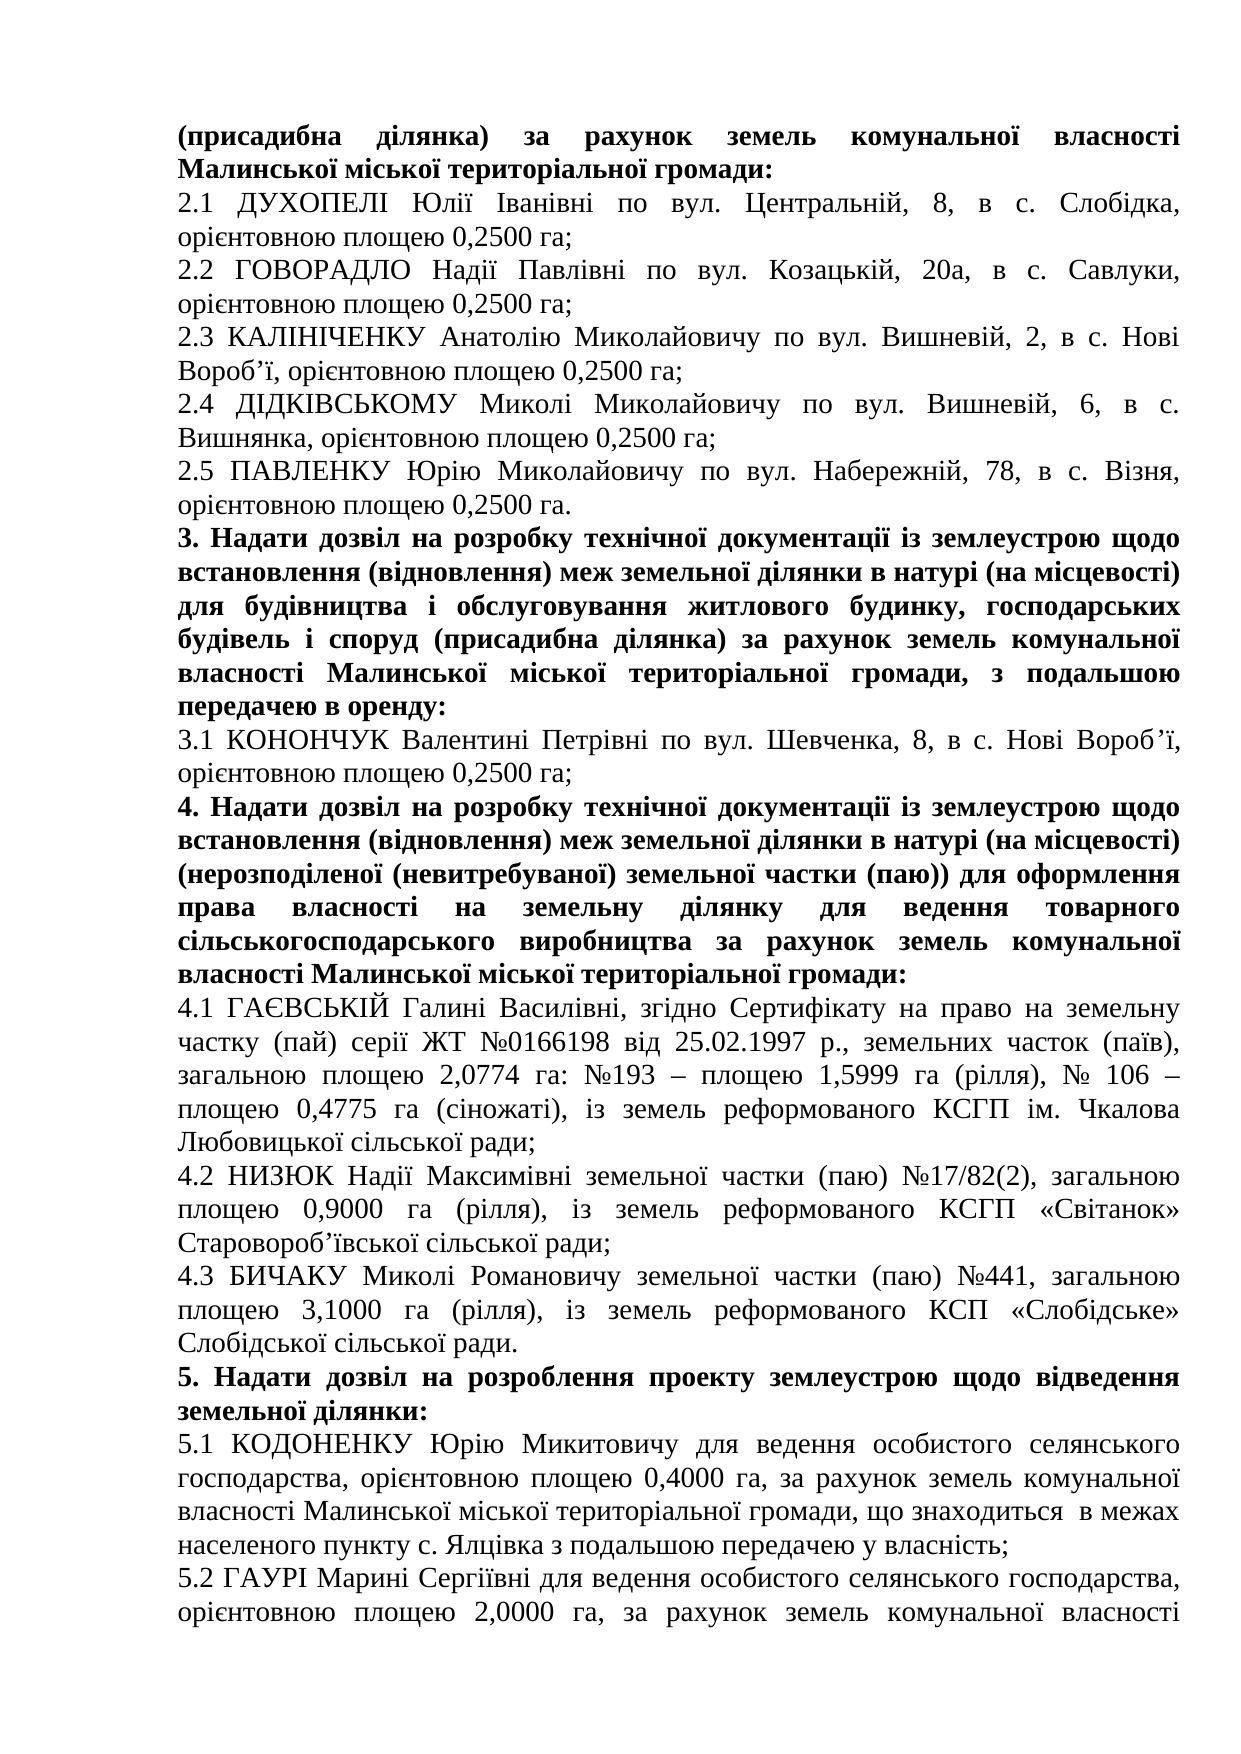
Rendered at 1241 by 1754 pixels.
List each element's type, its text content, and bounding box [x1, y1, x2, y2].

text 3. Надати дозвіл на розробку технічної документації із землеустрою щодо встановлення (відновлення) меж земельної ділянки в натурі (на місцевості) для будівництва і обслуговування житлового будинку, господарських будівель і споруд (присадибна ділянка) за рахунок земель комунальної власності Малинської міської територіальної громади, з подальшою передачею в оренду: [177, 521, 1181, 722]
text 4.3 БИЧАКУ Миколі Романовичу земельної частки (паю) №441, загальною площею 3,1000 га (рілля), із земель реформованого КСП «Слобідське» Слобідської сільської ради. [177, 1258, 1181, 1359]
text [177, 1560, 1181, 1627]
text 4.2 НИЗЮК Надії Максимівні земельної частки (паю) №17/82(2), загальною площею 0,9000 га (рілля), із земель реформованого КСГП «Світанок» Старовороб’ївської сільської ради; [177, 1158, 1181, 1258]
text 4.1 ГАЄВСЬКІЙ Галині Василівні, згідно Сертифікату на право на земельну частку (пай) серії ЖТ №0166198 від 25.02.1997 р., земельних часток (паїв), загальною площею 2,0774 га: №193 – площею 1,5999 га (рілля), № 106 – площею 0,4775 га (сіножаті), із земель реформованого КСГП ім. Чкалова Любовицької сільської ради; [177, 990, 1181, 1158]
text 2.5 ПАВЛЕНКУ Юрію Миколайовичу по вул. Набережній, 78, в с. Візня, орієнтовною площею 0,2500 га. [177, 453, 1181, 521]
text 4. Надати дозвіл на розробку технічної документації із землеустрою щодо встановлення (відновлення) меж земельної ділянки в натурі (на місцевості) (нерозподіленої (невитребуваної) земельної частки (паю)) для оформлення права власності на земельну ділянку для ведення товарного сільськогосподарського виробництва за рахунок земель комунальної власності Малинської міської територіальної громади: [177, 789, 1181, 990]
text 2.1 ДУХОПЕЛІ Юлії Іванівні по вул. Центральній, 8, в с. Слобідка, орієнтовною площею 0,2500 га; [177, 185, 1181, 252]
text 3.1 КОНОНЧУК Валентині Петрівні по вул. Шевченка, 8, в с. Нові Вороб’ї, орієнтовною площею 0,2500 га; [177, 722, 1181, 789]
text 5.1 КОДОНЕНКУ Юрію Микитовичу для ведення особистого селянського господарства, орієнтовною площею 0,4000 га, за рахунок земель комунальної власності Малинської міської територіальної громади, що знаходиться в межах населеного пункту с. Ялцівка з подальшою передачею у власність; [177, 1426, 1181, 1560]
text 2.2 ГОВОРАДЛО Надії Павлівні по вул. Козацькій, 20а, в с. Савлуки, орієнтовною площею 0,2500 га; [177, 252, 1181, 319]
text 2.3 КАЛІНІЧЕНКУ Анатолію Миколайовичу по вул. Вишневій, 2, в с. Нові Вороб’ї, орієнтовною площею 0,2500 га; [177, 319, 1181, 386]
text 5. Надати дозвіл на розроблення проекту землеустрою щодо відведення земельної ділянки: [177, 1359, 1181, 1426]
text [177, 118, 1181, 185]
text 2.4 ДІДКІВСЬКОМУ Миколі Миколайовичу по вул. Вишневій, 6, в с. Вишнянка, орієнтовною площею 0,2500 га; [177, 386, 1181, 453]
